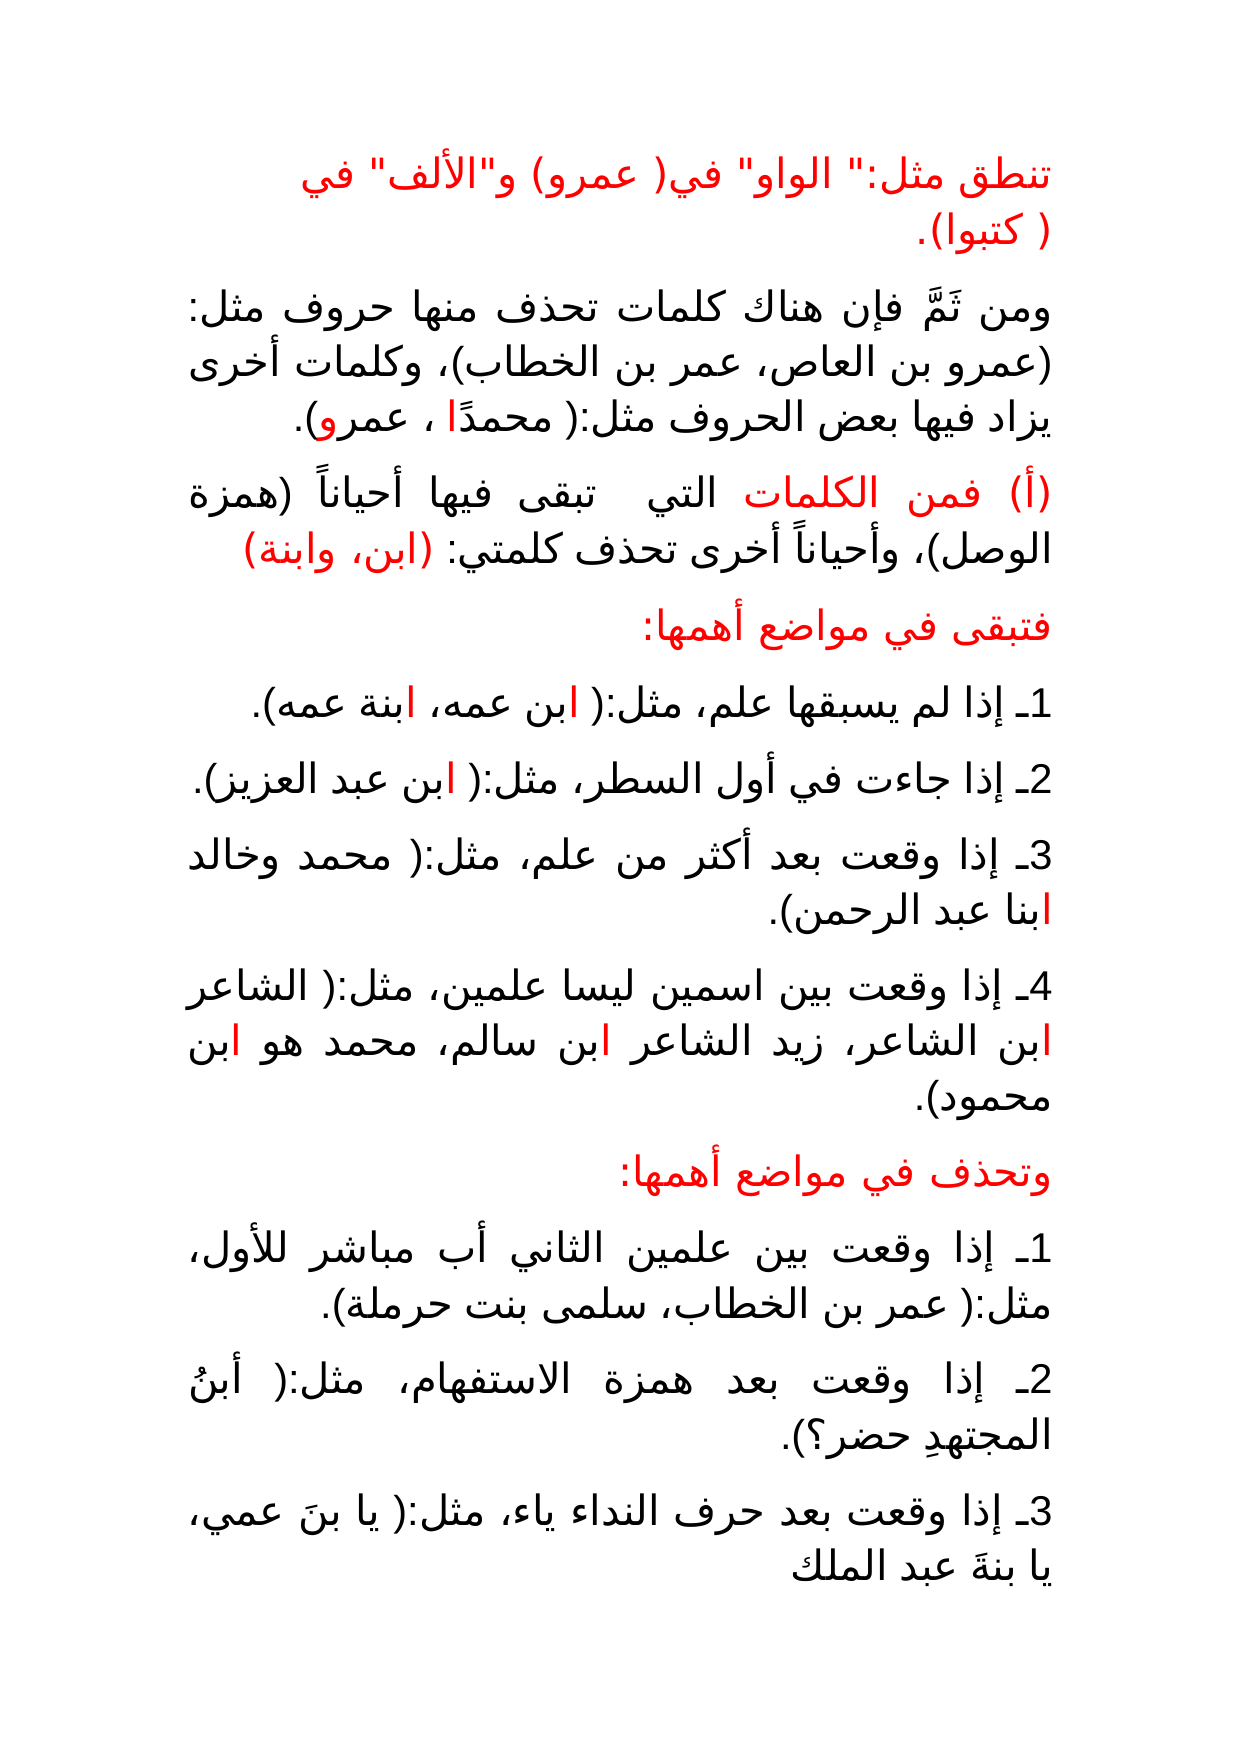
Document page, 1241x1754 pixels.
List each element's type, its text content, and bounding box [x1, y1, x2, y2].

text 4ـ إذا وقعت بين اسمين ليسا علمين، مثل:( الشاعر ابن الشاعر، زيد الشاعر ابن سالم، محمد هو ابن محمود). [187, 961, 1053, 1119]
text فتبقى في مواضع أهمها: [187, 602, 1053, 650]
text 1ـ إذا وقعت بين علمين الثاني أب مباشر للأول، مثل:( عمر بن الخطاب، سلمى بنت حرملة). [187, 1224, 1053, 1327]
text 3ـ إذا وقعت بعد أكثر من علم، مثل:( محمد وخالد ابنا عبد الرحمن). [187, 830, 1053, 933]
text ومن ثَمَّ فإن هناك كلمات تحذف منها حروف مثل: (عمرو بن العاص، عمر بن الخطاب)، وكلمات أخرى يزاد فيها بعض الحروف مثل:( محمدًا ، عمرو). [187, 282, 1053, 440]
text 3ـ إذا وقعت بعد حرف النداء ياء، مثل:( يا بنَ عمي، يا بنةَ عبد الملك [187, 1486, 1053, 1589]
text وتحذف في مواضع أهمها: [187, 1147, 1053, 1196]
text 2ـ إذا وقعت بعد همزة الاستفهام، مثل:( أبنُ المجتهدِ حضر؟). [187, 1355, 1053, 1458]
text (أ) فمن الكلمات التي تبقى فيها أحياناً (همزة الوصل)، وأحياناً أخرى تحذف كلمتي: (ابن، وابنة) [187, 468, 1053, 573]
text 2ـ إذا جاءت في أول السطر، مثل:( ابن عبد العزيز). [187, 754, 1053, 802]
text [187, 150, 1053, 254]
text 1ـ إذا لم يسبقها علم، مثل:( ابن عمه، ابنة عمه). [187, 678, 1053, 726]
